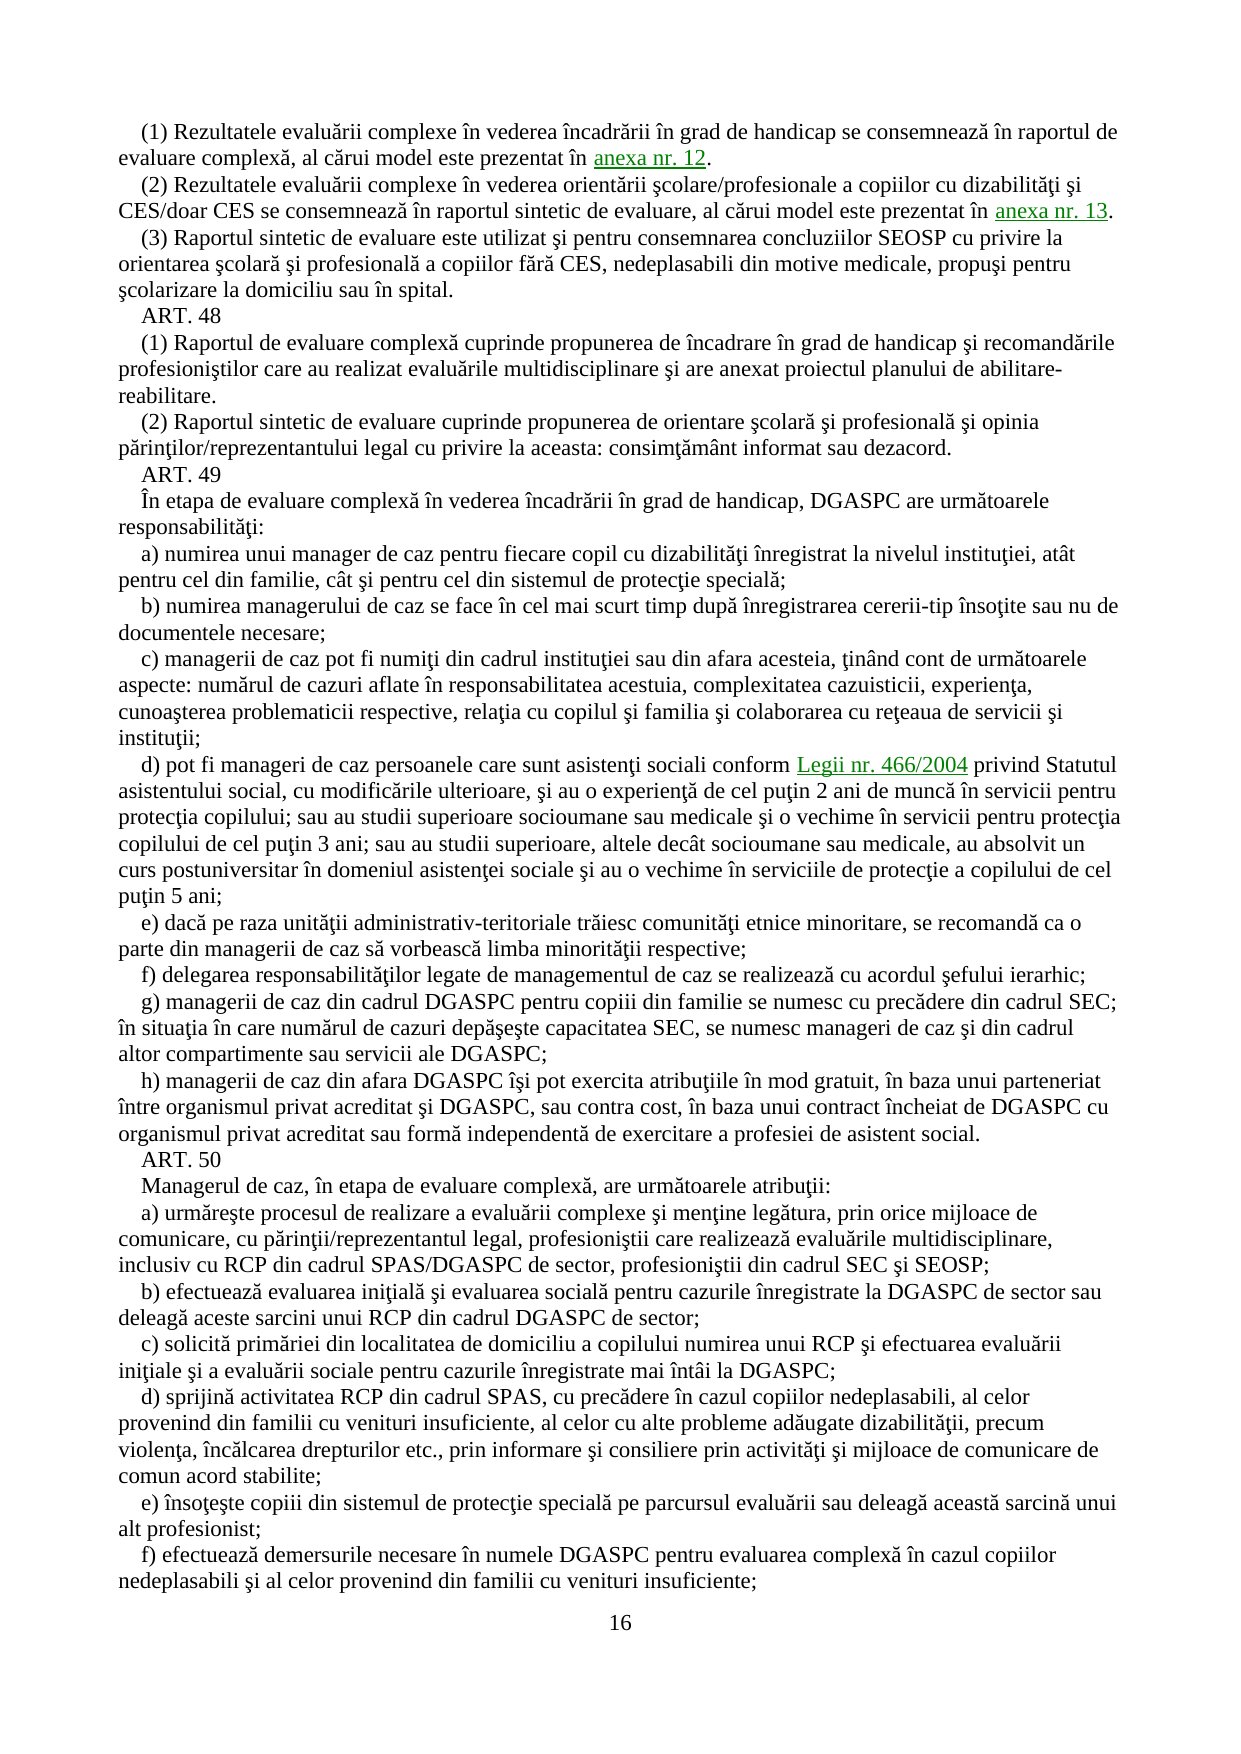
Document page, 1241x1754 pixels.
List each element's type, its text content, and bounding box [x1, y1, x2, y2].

text e) dacă pe raza unităţii administrativ-teritoriale trăiesc comunităţi etnice minoritare, se recomandă ca o parte din managerii de caz să vorbească limba minorităţii respective; [118, 909, 1122, 961]
text f) efectuează demersurile necesare în numele DGASPC pentru evaluarea complexă în cazul copiilor nedeplasabili şi al celor provenind din familii cu venituri insuficiente; [118, 1541, 1122, 1594]
text a) numirea unui manager de caz pentru fiecare copil cu dizabilităţi înregistrat la nivelul instituţiei, atât pentru cel din familie, cât şi pentru cel din sistemul de protecţie specială; [118, 540, 1122, 592]
text d) pot fi manageri de caz persoanele care sunt asistenţi sociali conform Legii nr. 466/2004 privind Statutul asistentului social, cu modificările ulterioare, şi au o experienţă de cel puţin 2 ani de muncă în servicii pentru protecţia copilului; sau au studii superioare socioumane sau medicale şi o vechime în servicii pentru protecţia copilului de cel puţin 3 ani; sau au studii superioare, altele decât socioumane sau medicale, au absolvit un curs postuniversitar în domeniul asistenţei sociale şi au o vechime în serviciile de protecţie a copilului de cel puţin 5 ani; [118, 751, 1122, 909]
text b) efectuează evaluarea iniţială şi evaluarea socială pentru cazurile înregistrate la DGASPC de sector sau deleagă aceste sarcini unui RCP din cadrul DGASPC de sector; [118, 1278, 1122, 1330]
text c) solicită primăriei din localitatea de domiciliu a copilului numirea unui RCP şi efectuarea evaluării iniţiale şi a evaluării sociale pentru cazurile înregistrate mai întâi la DGASPC; [118, 1330, 1122, 1383]
text c) managerii de caz pot fi numiţi din cadrul instituţiei sau din afara acesteia, ţinând cont de următoarele aspecte: numărul de cazuri aflate în responsabilitatea acestuia, complexitatea cazuisticii, experienţa, cunoaşterea problematicii respective, relaţia cu copilul şi familia şi colaborarea cu reţeaua de servicii şi instituţii; [118, 645, 1122, 751]
text g) managerii de caz din cadrul DGASPC pentru copiii din familie se numesc cu precădere din cadrul SEC; în situaţia în care numărul de cazuri depăşeşte capacitatea SEC, se numesc manageri de caz şi din cadrul altor compartimente sau servicii ale DGASPC; [118, 988, 1122, 1067]
text d) sprijină activitatea RCP din cadrul SPAS, cu precădere în cazul copiilor nedeplasabili, al celor provenind din familii cu venituri insuficiente, al celor cu alte probleme adăugate dizabilităţii, precum violenţa, încălcarea drepturilor etc., prin informare şi consiliere prin activităţi şi mijloace de comunicare de comun acord stabilite; [118, 1383, 1122, 1488]
text a) urmăreşte procesul de realizare a evaluării complexe şi menţine legătura, prin orice mijloace de comunicare, cu părinţii/reprezentantul legal, profesioniştii care realizează evaluările multidisciplinare, inclusiv cu RCP din cadrul SPAS/DGASPC de sector, profesioniştii din cadrul SEC şi SEOSP; [118, 1199, 1122, 1278]
text h) managerii de caz din afara DGASPC îşi pot exercita atribuţiile în mod gratuit, în baza unui parteneriat între organismul privat acreditat şi DGASPC, sau contra cost, în baza unui contract încheiat de DGASPC cu organismul privat acreditat sau formă independentă de exercitare a profesiei de asistent social. [118, 1067, 1122, 1146]
text (2) Rezultatele evaluării complexe în vederea orientării şcolare/profesionale a copiilor cu dizabilităţi şi CES/doar CES se consemnează în raportul sintetic de evaluare, al cărui model este prezentat în anexa nr. 13. [118, 171, 1122, 223]
text ART. 49 [118, 461, 1122, 487]
text ART. 50 [118, 1146, 1122, 1172]
text (1) Rezultatele evaluării complexe în vederea încadrării în grad de handicap se consemnează în raportul de evaluare complexă, al cărui model este prezentat în anexa nr. 12. [118, 118, 1122, 171]
text b) numirea managerului de caz se face în cel mai scurt timp după înregistrarea cererii-tip însoţite sau nu de documentele necesare; [118, 592, 1122, 645]
text În etapa de evaluare complexă în vederea încadrării în grad de handicap, DGASPC are următoarele responsabilităţi: [118, 487, 1122, 540]
text (1) Raportul de evaluare complexă cuprinde propunerea de încadrare în grad de handicap şi recomandările profesioniştilor care au realizat evaluările multidisciplinare şi are anexat proiectul planului de abilitare-reabilitare. [118, 329, 1122, 408]
text (3) Raportul sintetic de evaluare este utilizat şi pentru consemnarea concluziilor SEOSP cu privire la orientarea şcolară şi profesională a copiilor fără CES, nedeplasabili din motive medicale, propuşi pentru şcolarizare la domiciliu sau în spital. [118, 223, 1122, 303]
text Managerul de caz, în etapa de evaluare complexă, are următoarele atribuţii: [118, 1172, 1122, 1199]
text e) însoţeşte copiii din sistemul de protecţie specială pe parcursul evaluării sau deleagă această sarcină unui alt profesionist; [118, 1488, 1122, 1541]
text (2) Raportul sintetic de evaluare cuprinde propunerea de orientare şcolară şi profesională şi opinia părinţilor/reprezentantului legal cu privire la aceasta: consimţământ informat sau dezacord. [118, 408, 1122, 461]
text f) delegarea responsabilităţilor legate de managementul de caz se realizează cu acordul şefului ierarhic; [118, 961, 1122, 988]
text ART. 48 [118, 303, 1122, 329]
